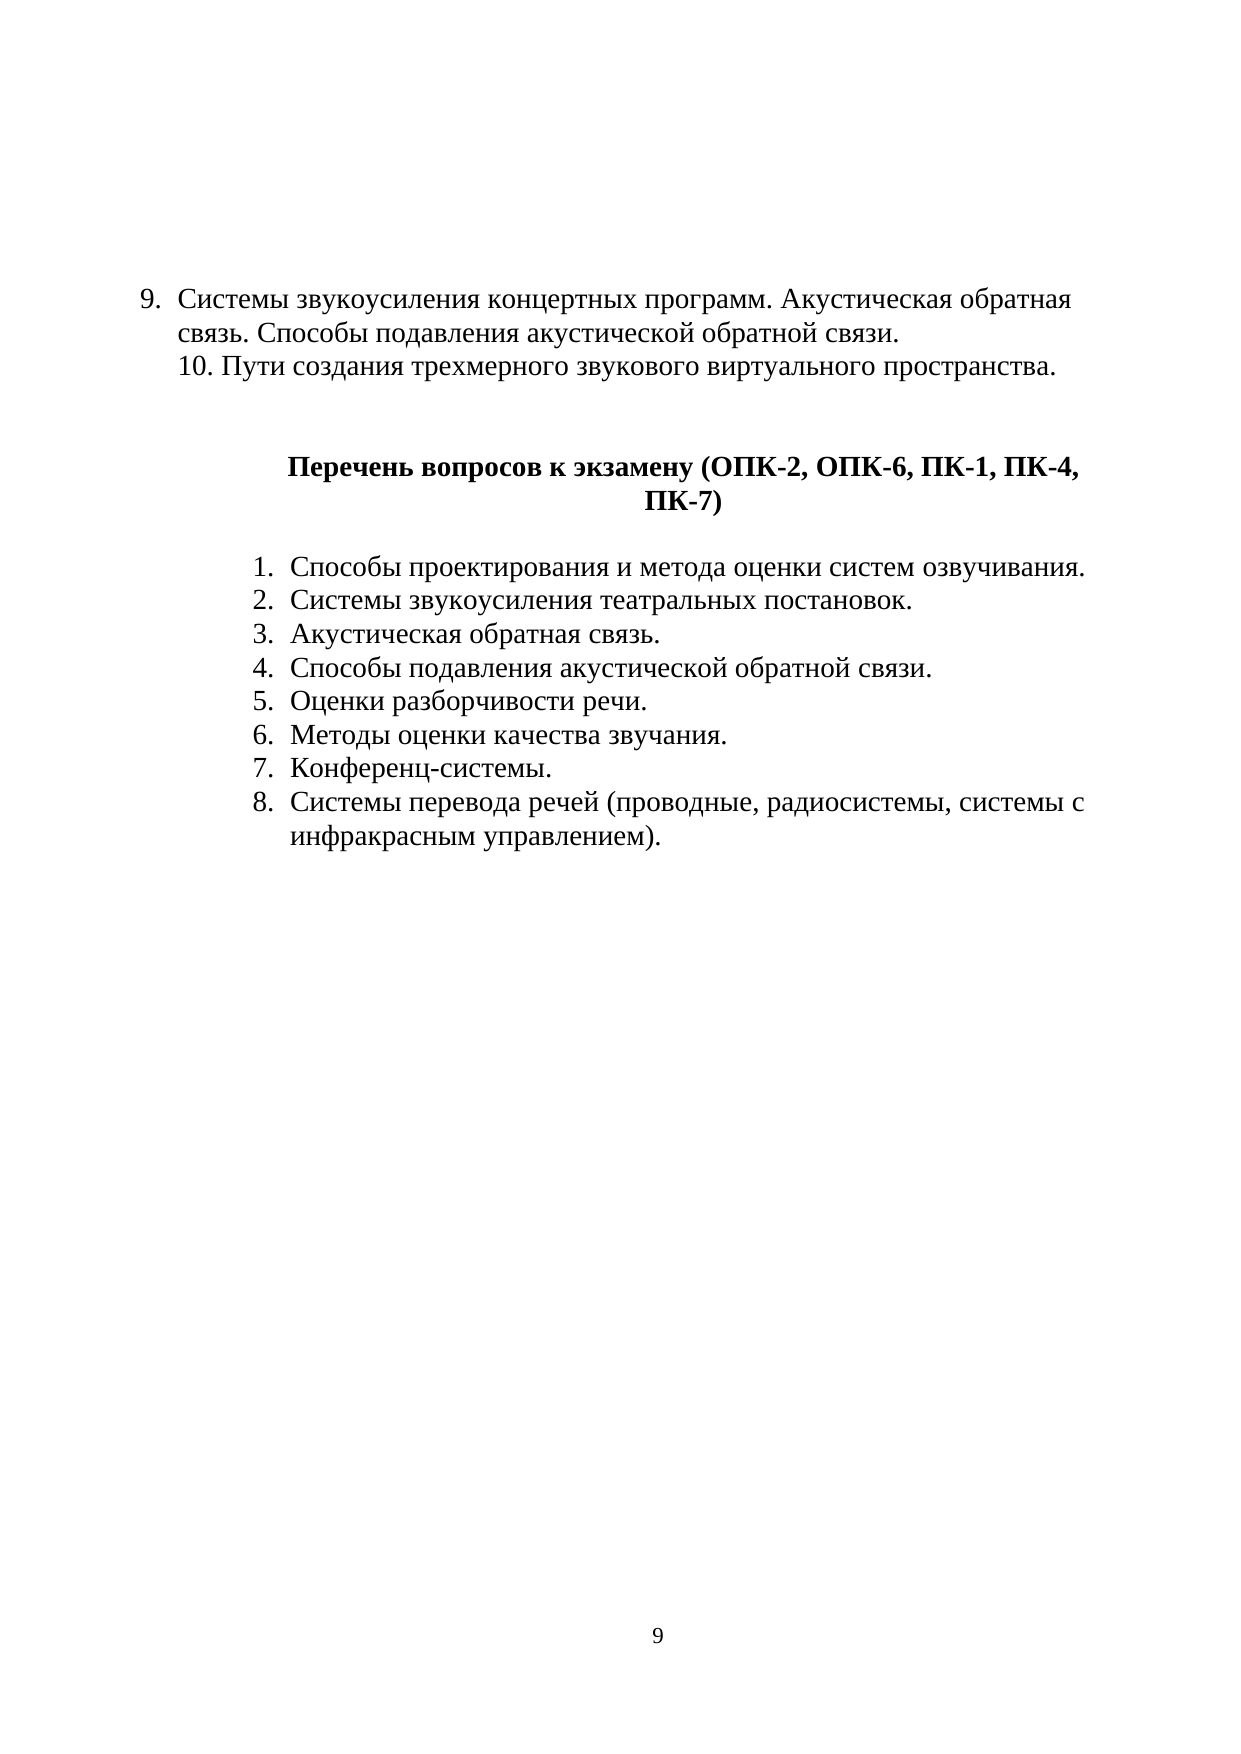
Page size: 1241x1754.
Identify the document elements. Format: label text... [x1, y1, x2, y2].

list Системы перевода речей (проводные, радиосистемы, системы с инфракрасным управлением). [252, 784, 1085, 851]
list Способы подавления акустической обратной связи. [252, 650, 1219, 684]
list Оценки разборчивости речи. [252, 684, 1219, 717]
text Перечень вопросов к экзамену (ОПК-2, ОПК-6, ПК-1, ПК-4, ПК-7) [274, 449, 1093, 516]
list Способы проектирования и метода оценки систем озвучивания. [252, 549, 1219, 583]
list Конференц-системы. [252, 751, 1219, 784]
list Пути создания трехмерного звукового виртуального пространства. [177, 348, 1219, 382]
list Системы звукоусиления театральных постановок. [252, 583, 1219, 616]
list Системы звукоусиления концертных программ. Акустическая обратная связь. Способы подавления акустической обратной связи. [140, 281, 1146, 348]
list Методы оценки качества звучания. [252, 717, 1219, 751]
list Акустическая обратная связь. [252, 616, 1219, 650]
